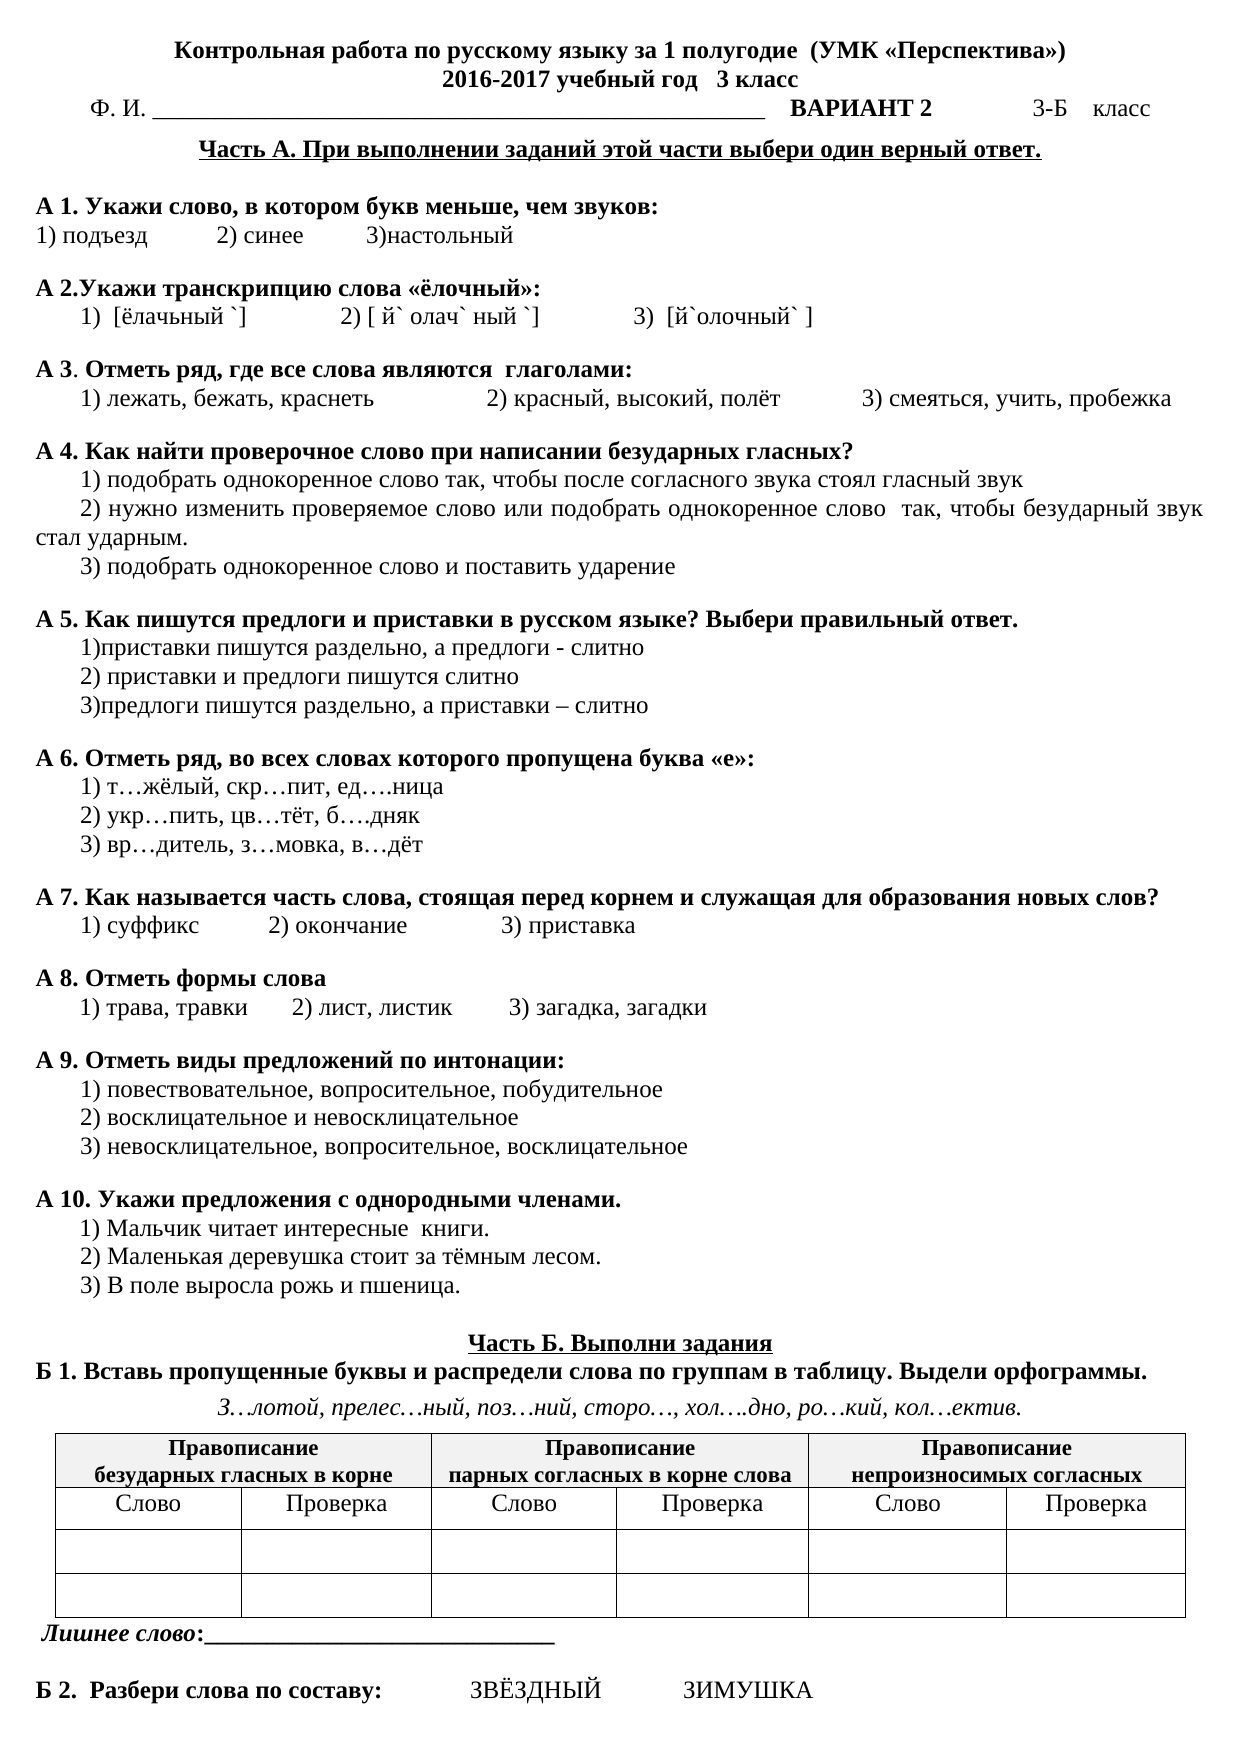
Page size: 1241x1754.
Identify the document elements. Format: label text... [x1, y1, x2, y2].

text 1) т…жёлый, скр…пит, ед….ница [35, 771, 1205, 800]
table_cell [809, 1574, 1006, 1617]
table_cell [56, 1530, 241, 1573]
table_header Правописание парных согласных в корне слова [432, 1434, 808, 1487]
text 3)предлоги пишутся раздельно, а приставки – слитно [35, 690, 1205, 719]
text 2) восклицательное и невосклицательное [35, 1102, 1205, 1131]
text А 5. Как пишутся предлоги и приставки в русском языке? Выбери правильный ответ. [35, 604, 1205, 632]
text А 7. Как называется часть слова, стоящая перед корнем и служащая для образования новых слов? [35, 882, 1205, 911]
text 1) лежать, бежать, краснеть 2) красный, высокий, полёт 3) смеяться, учить, пробежка [35, 383, 1205, 412]
table_cell [809, 1530, 1006, 1573]
table_cell [432, 1530, 616, 1573]
text А 4. Как найти проверочное слово при написании безударных гласных? [35, 436, 1205, 464]
text 2) нужно изменить проверяемое слово или подобрать однокоренное слово так, чтобы безударный звук стал ударным. [35, 493, 1205, 551]
table_cell Слово [809, 1488, 1006, 1529]
text 3) В поле выросла рожь и пшеница. [35, 1270, 1205, 1299]
table_cell Слово [432, 1488, 616, 1529]
table_cell Проверка [1007, 1488, 1185, 1529]
text 2016-2017 учебный год 3 класс [35, 64, 1205, 93]
text 1) подъезд 2) синее 3)настольный [35, 220, 1205, 249]
table_cell [1007, 1574, 1185, 1617]
table_cell Слово [56, 1488, 241, 1529]
text А 9. Отметь виды предложений по интонации: [35, 1045, 1205, 1074]
text Контрольная работа по русскому языку за 1 полугодие (УМК «Перспектива») [35, 35, 1205, 64]
text Б 1. Вставь пропущенные буквы и распредели слова по группам в таблицу. Выдели орфограммы. [35, 1356, 1205, 1385]
table_cell [1007, 1530, 1185, 1573]
text 2) укр…пить, цв…тёт, б….дняк [35, 800, 1205, 829]
text З…лотой, прелес…ный, поз…ний, сторо…, хол….дно, ро…кий, кол…ектив. [35, 1392, 1205, 1421]
text Лишнее слово:____________________________ [35, 1618, 1205, 1647]
text 1) Мальчик читает интересные книги. [35, 1213, 1205, 1241]
text А 2.Укажи транскрипцию слова «ёлочный»: [35, 273, 1205, 301]
text 3) вр…дитель, з…мовка, в…дёт [35, 829, 1205, 858]
text 1) повествовательное, вопросительное, побудительное [35, 1074, 1205, 1102]
text Ф. И. _________________________________________________ ВАРИАНТ 2 3-Б класс [35, 93, 1205, 122]
text 3) невосклицательное, вопросительное, восклицательное [35, 1131, 1205, 1160]
text 1) трава, травки 2) лист, листик 3) загадка, загадки [35, 992, 1205, 1021]
text 1)приставки пишутся раздельно, а предлоги - слитно [35, 632, 1205, 661]
text А 8. Отметь формы слова [35, 963, 1205, 992]
table_cell [432, 1574, 616, 1617]
text 1) подобрать однокоренное слово так, чтобы после согласного звука стоял гласный звук [35, 464, 1205, 493]
table_header Правописание безударных гласных в корне [56, 1434, 431, 1487]
text А 6. Отметь ряд, во всех словах которого пропущена буква «е»: [35, 743, 1205, 771]
table_cell Проверка [242, 1488, 431, 1529]
text А 3. Отметь ряд, где все слова являются глаголами: [35, 354, 1205, 383]
text 2) приставки и предлоги пишутся слитно [35, 661, 1205, 690]
text А 10. Укажи предложения с однородными членами. [35, 1184, 1205, 1213]
text Часть Б. Выполни задания [35, 1328, 1205, 1356]
table_cell [617, 1530, 808, 1573]
table_cell [56, 1574, 241, 1617]
text 1) суффикс 2) окончание 3) приставка [35, 911, 1205, 939]
text А 1. Укажи слово, в котором букв меньше, чем звуков: [35, 191, 1205, 220]
text 1) [ёлачьный `] 2) [ й` олач` ный `] 3) [й`олочный` ] [35, 301, 1205, 330]
text Часть А. При выполнении заданий этой части выбери один верный ответ. [35, 134, 1205, 162]
text Б 2. Разбери слова по составу: ЗВЁЗДНЫЙ ЗИМУШКА [35, 1675, 1205, 1704]
text 2) Маленькая деревушка стоит за тёмным лесом. [35, 1241, 1205, 1270]
table_cell [617, 1574, 808, 1617]
table_cell [242, 1530, 431, 1573]
table_cell Проверка [617, 1488, 808, 1529]
table_header Правописание непроизносимых согласных [809, 1434, 1185, 1487]
table_cell [242, 1574, 431, 1617]
text 3) подобрать однокоренное слово и поставить ударение [35, 551, 1205, 579]
